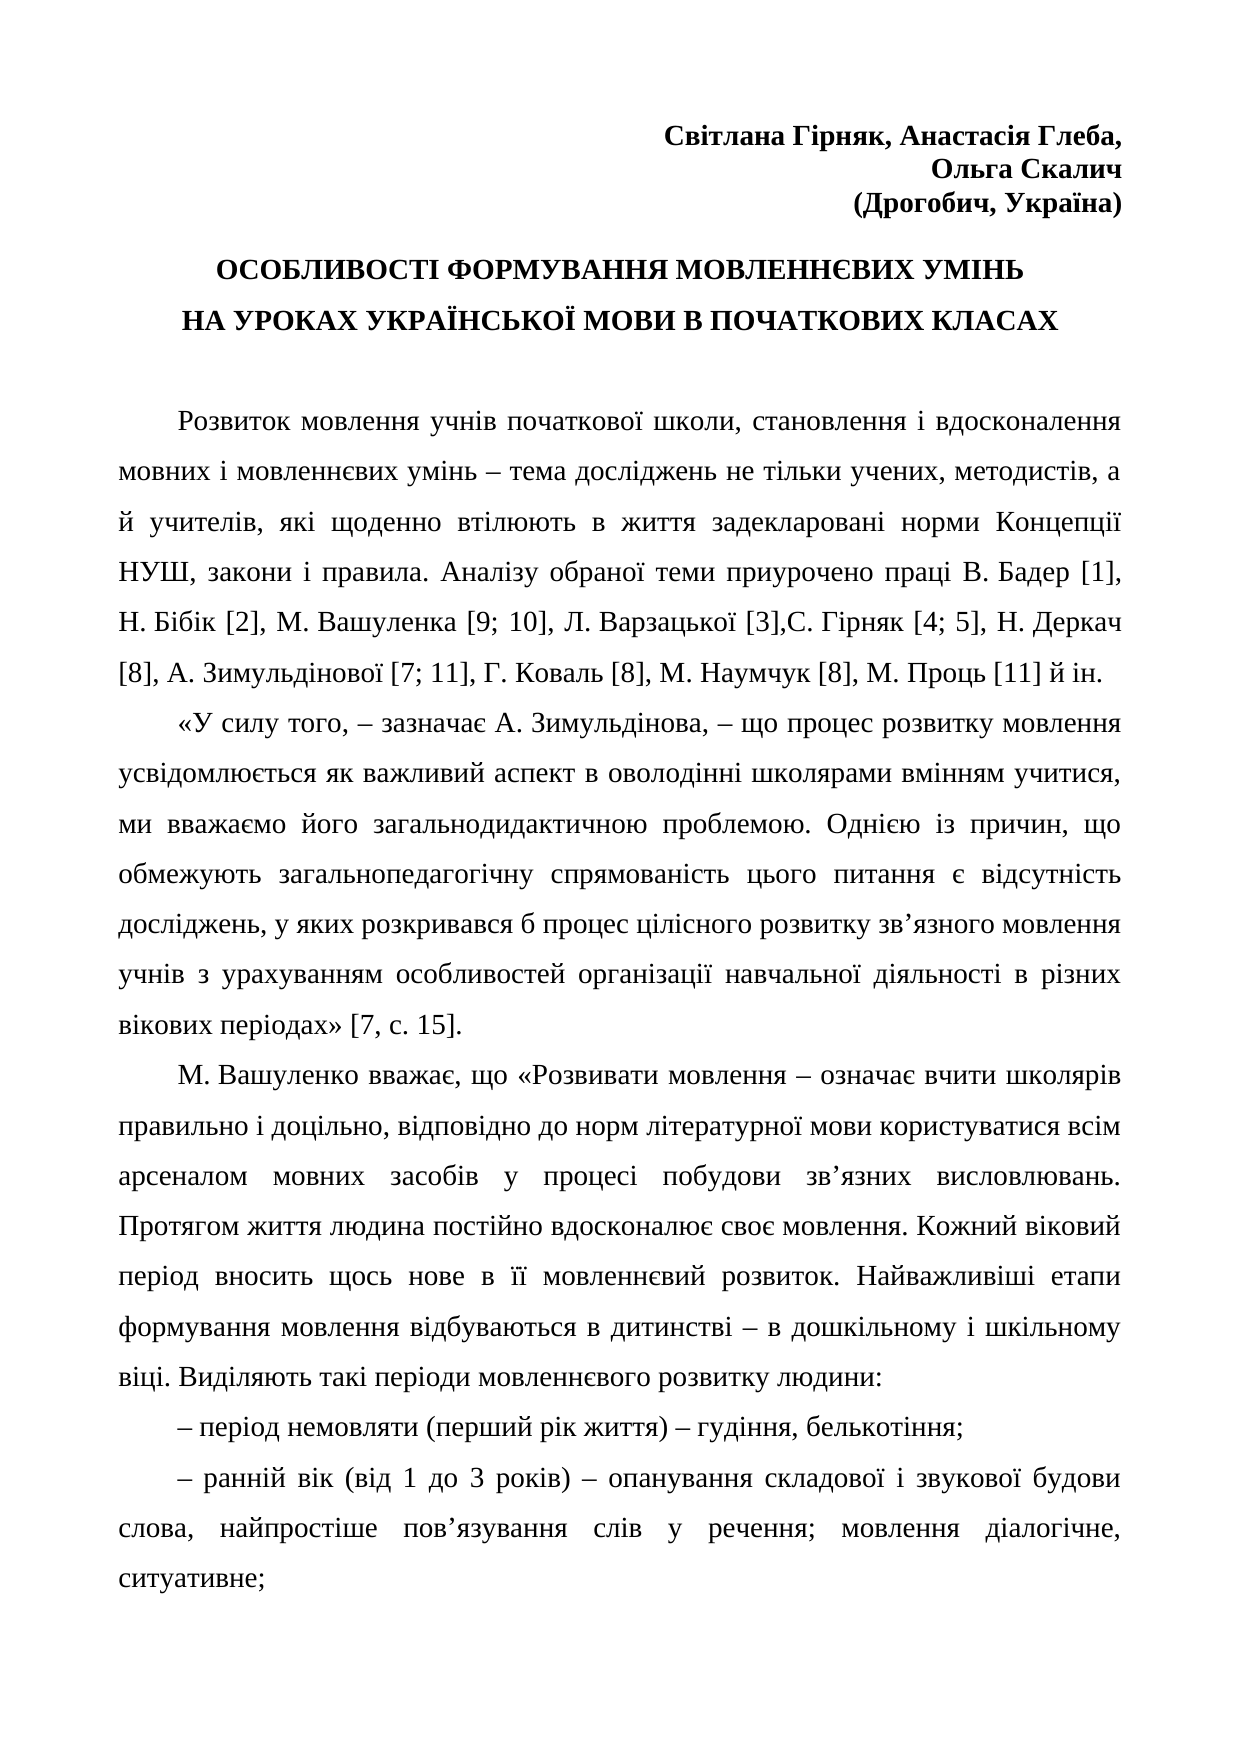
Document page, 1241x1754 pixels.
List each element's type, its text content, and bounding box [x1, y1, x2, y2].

text (Дрогобич, Україна) [118, 185, 1122, 219]
text – період немовляти (перший рік життя) – гудіння, белькотіння; [118, 1409, 1122, 1443]
text на уроках української мови в початкових класах [118, 303, 1122, 336]
text «У силу того, – зазначає А. Зимульдінова, – що процес розвитку мовлення усвідомлюється як важливий аспект в оволодінні школярами вмінням учитися, ми вважаємо його загальнодидактичною проблемою. Однією із причин, що обмежують загальнопедагогічну спрямованість цього питання є відсутність досліджень, у яких розкривався б процес цілісного розвитку зв’язного мовлення учнів з урахуванням особливостей організації навчальної діяльності в різних вікових періодах» [7, с. 15]. [118, 705, 1122, 1041]
text Ольга Скалич [118, 152, 1122, 185]
text – ранній вік (від 1 до 3 років) – опанування складової і звукової будови слова, найпростіше пов’язування слів у речення; мовлення діалогічне, ситуативне; [118, 1460, 1122, 1594]
text Розвиток мовлення учнів початкової школи, становлення і вдосконалення мовних і мовленнєвих умінь – тема досліджень не тільки учених, методистів, а й учителів, які щоденно втілюють в життя задекларовані норми Концепції НУШ, закони і правила. Аналізу обраної теми приурочено праці В. Бадер [1], Н. Бібік [2], М. Вашуленка [9; 10], Л. Варзацької [3],С. Гірняк [4; 5], Н. Деркач [8], А. Зимульдінової [7; 11], Г. Коваль [8], М. Наумчук [8], М. Проць [11] й ін. [118, 403, 1122, 688]
text Світлана Гірняк, Анастасія Глеба, [118, 118, 1122, 152]
text М. Вашуленко вважає, що «Розвивати мовлення – означає вчити школярів правильно і доцільно, відповідно до норм літературної мови користуватися всім арсеналом мовних засобів у процесі побудови зв’язних висловлювань. Протягом життя людина постійно вдосконалює своє мовлення. Кожний віковий період вносить щось нове в її мовленнєвий розвиток. Найважливіші етапи формування мовлення відбуваються в дитинстві – в дошкільному і шкільному віці. Виділяють такі періоди мовленнєвого розвитку людини: [118, 1057, 1122, 1393]
text Особливості формування мовленнєвих умінь [118, 252, 1122, 286]
